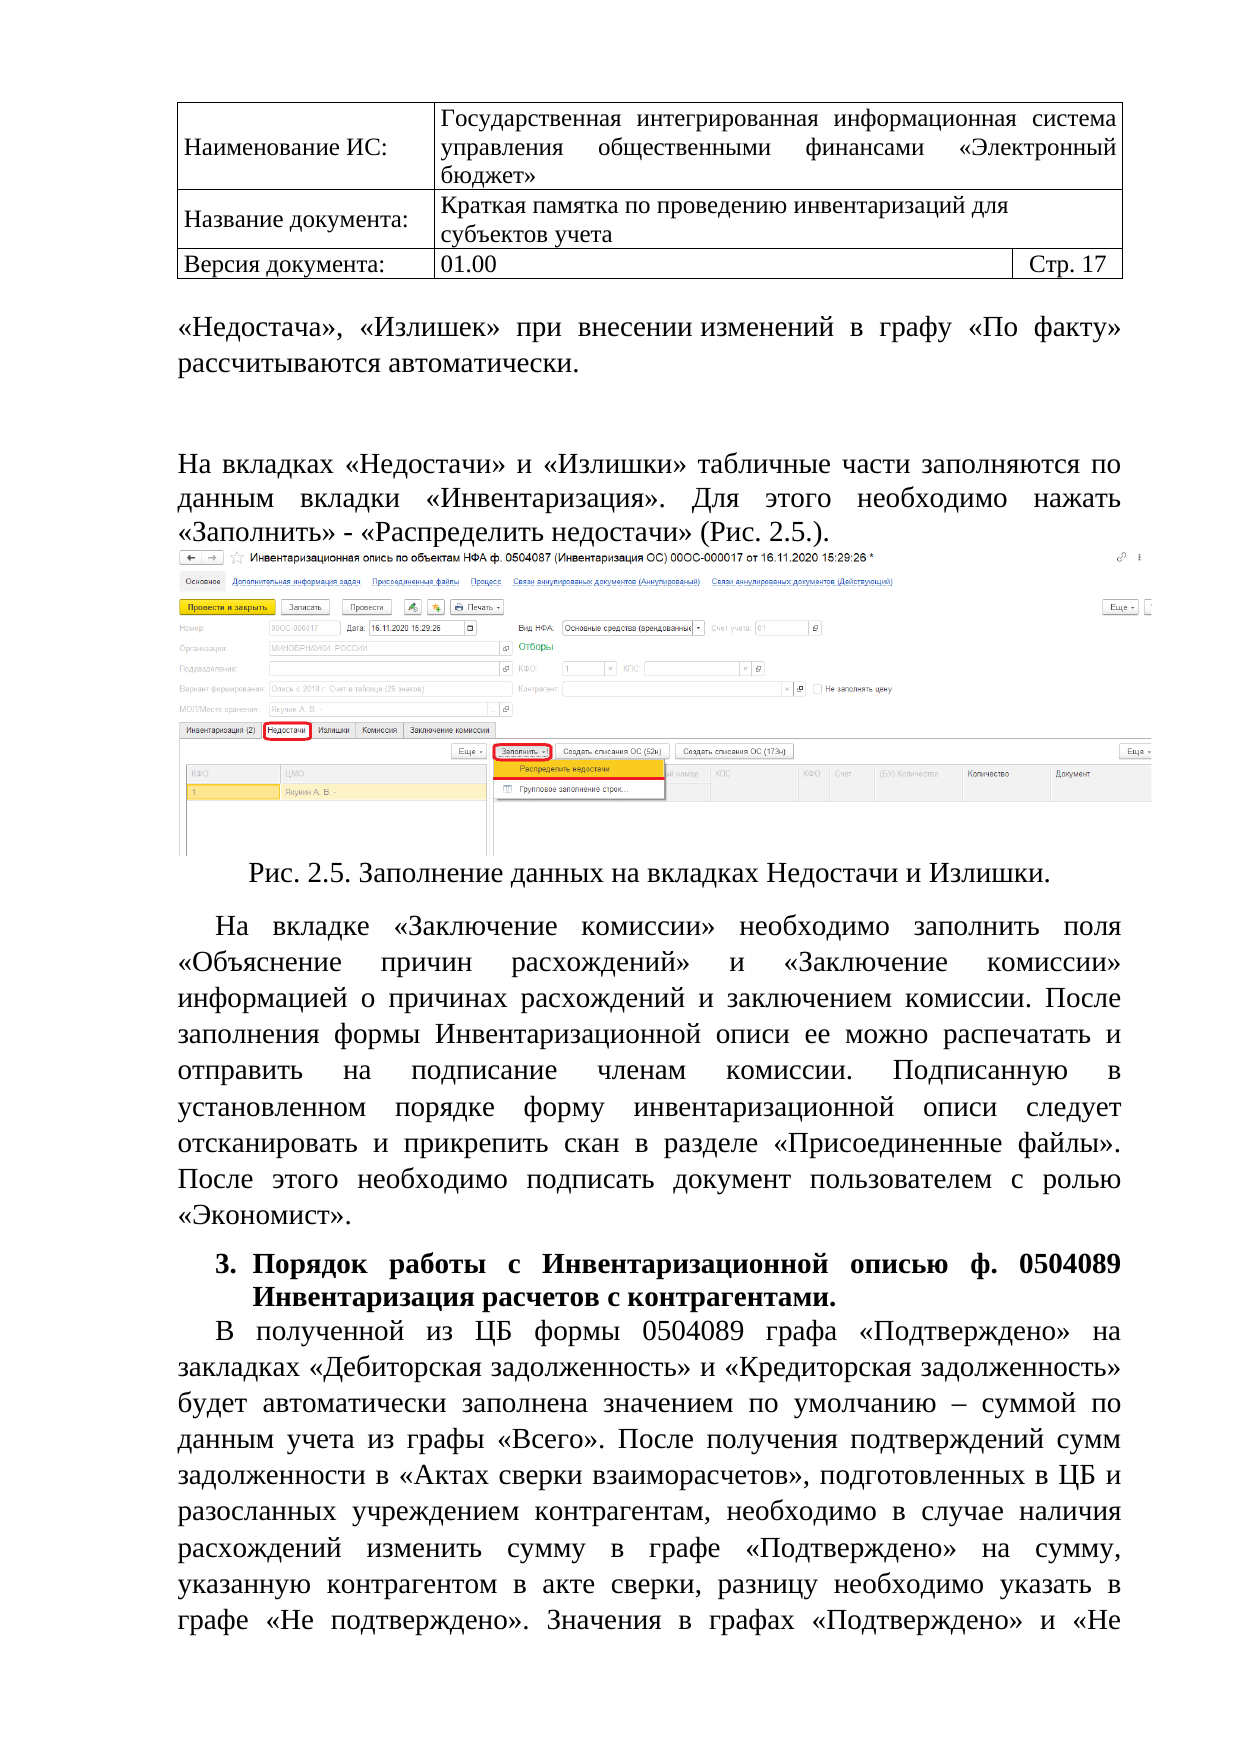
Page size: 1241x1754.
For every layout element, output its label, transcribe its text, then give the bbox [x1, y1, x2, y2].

text На вкладках «Недостачи» и «Излишки» табличные части заполняются по данным вкладки «Инвентаризация». Для этого необходимо нажать «Заполнить» - «Распределить недостачи» (Рис. 2.5.). [177, 447, 1122, 547]
text На вкладке «Заключение комиссии» необходимо заполнить поля «Объяснение причин расхождений» и «Заключение комиссии» информацией о причинах расхождений и заключением комиссии. После заполнения формы Инвентаризационной описи ее можно распечатать и отправить на подписание членам комиссии. Подписанную в установленном порядке форму инвентаризационной описи следует отсканировать и прикрепить скан в разделе «Присоединенные файлы». После этого необходимо подписать документ пользователем с ролью «Экономист». [177, 908, 1122, 1231]
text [177, 309, 1122, 379]
list Порядок работы с Инвентаризационной описью ф. 0504089 Инвентаризация расчетов с контрагентами. [215, 1246, 1122, 1313]
text Рис. 2.5. Заполнение данных на вкладках Недостачи и Излишки. [177, 856, 1122, 889]
picture [177, 547, 1152, 856]
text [177, 1313, 1122, 1636]
